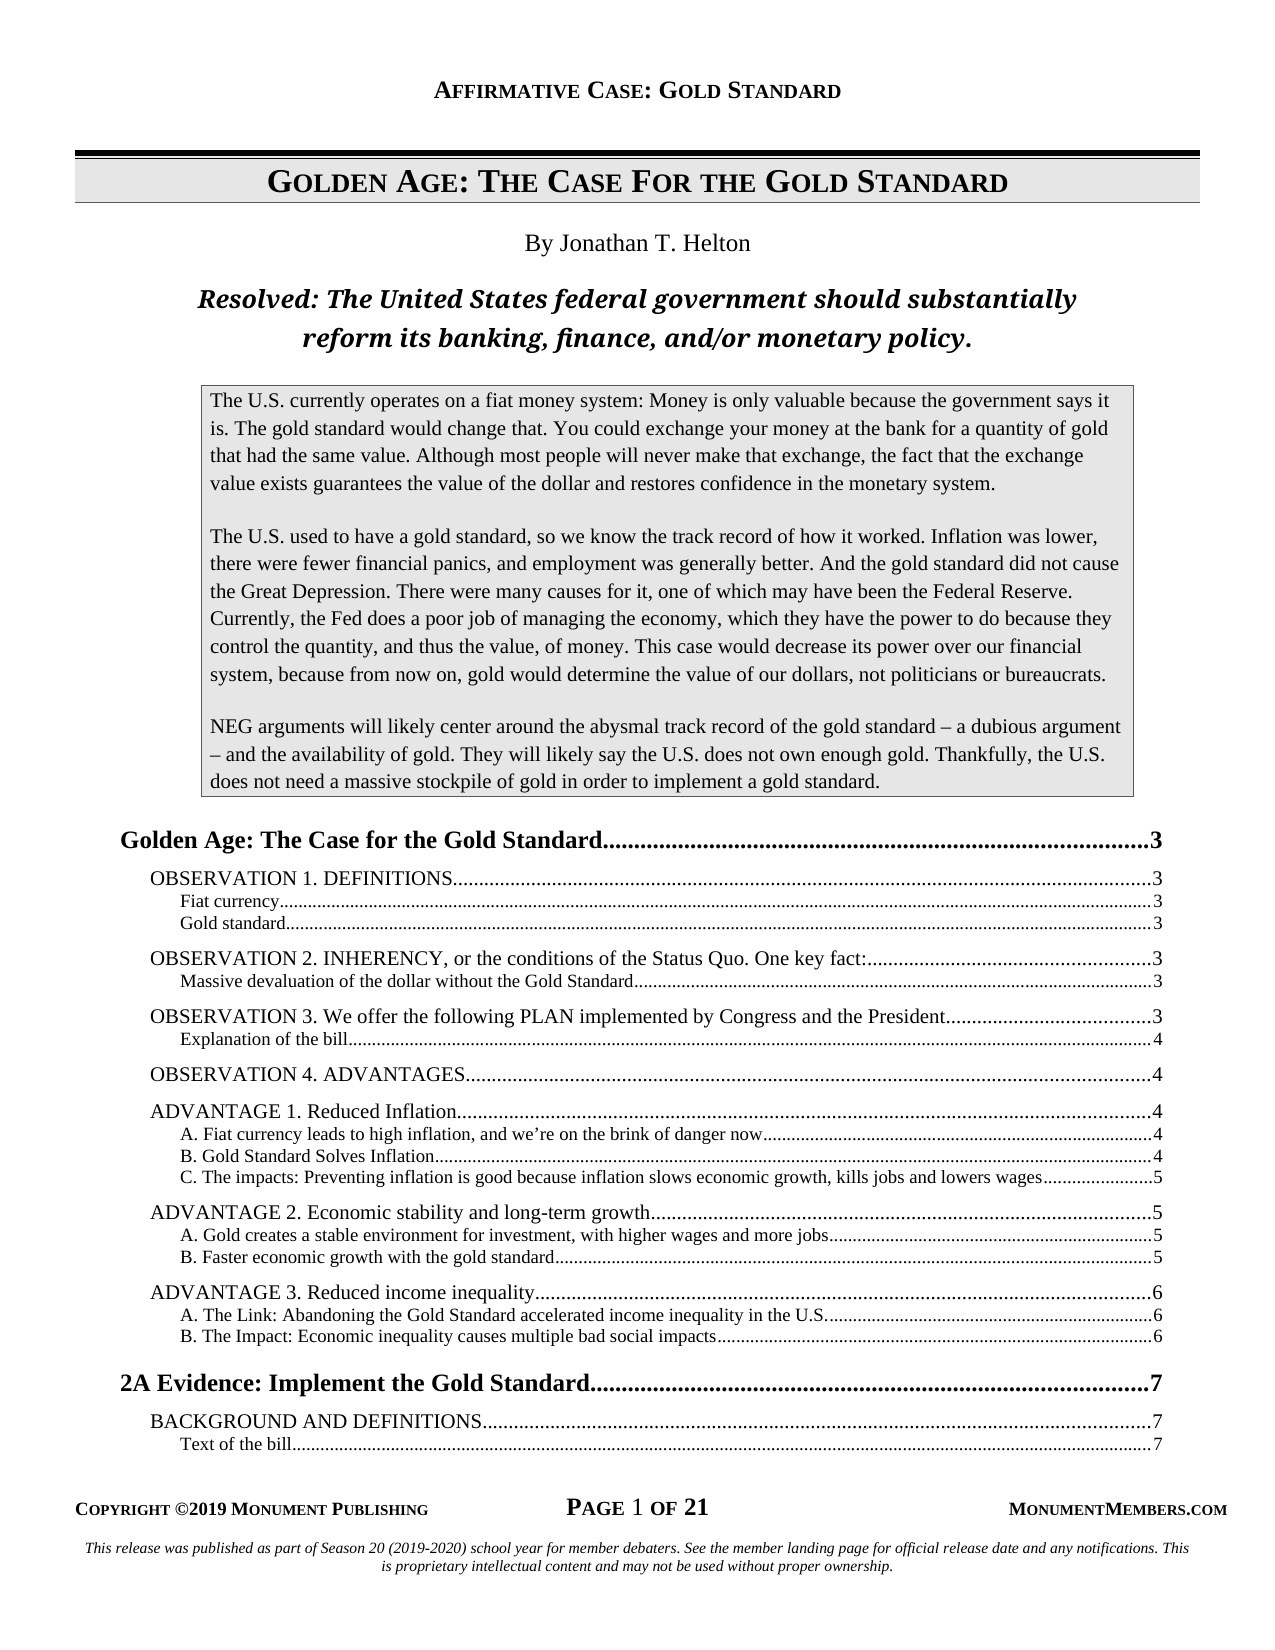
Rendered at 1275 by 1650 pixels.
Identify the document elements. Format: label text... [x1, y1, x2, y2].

text Explanation of the bill 4 [180, 1028, 1125, 1050]
text B. Faster economic growth with the gold standard 5 [180, 1246, 1125, 1267]
text OBSERVATION 2. INHERENCY, or the conditions of the Status Quo. One key fact: 3 [150, 946, 1125, 970]
list The U.S. used to have a gold standard, so we know the track record of how it worked. Inflation was lower, there were fewer financial panics, and employment was generally better. And the gold standard did not cause the Great Depression. There were many causes for it, one of which may have been the Federal Reserve. Currently, the Fed does a poor job of managing the economy, which they have the power to do because they control the quantity, and thus the value, of money. This case would decrease its power over our financial system, because from now on, gold would determine the value of our dollars, not politicians or bureaucrats. [202, 520, 1133, 686]
text Fiat currency 3 [180, 890, 1125, 912]
text OBSERVATION 1. DEFINITIONS 3 [150, 866, 1125, 890]
text A. Gold creates a stable environment for investment, with higher wages and more jobs 5 [180, 1224, 1125, 1246]
text ADVANTAGE 1. Reduced Inflation 4 [150, 1099, 1125, 1123]
text C. The impacts: Preventing inflation is good because inflation slows economic growth, kills jobs and lowers wages 5 [180, 1166, 1125, 1188]
text BACKGROUND AND DEFINITIONS 7 [150, 1409, 1125, 1433]
text 2A Evidence: Implement the Gold Standard 7 [120, 1368, 1125, 1397]
text OBSERVATION 3. We offer the following PLAN implemented by Congress and the President 3 [150, 1004, 1125, 1028]
title Golden Age: The Case For the Gold Standard [75, 159, 1200, 202]
list The U.S. currently operates on a fiat money system: Money is only valuable because the government says it is. The gold standard would change that. You could exchange your money at the bank for a quantity of gold that had the same value. Although most people will never make that exchange, the fact that the exchange value exists guarantees the value of the dollar and restores confidence in the monetary system. [202, 386, 1133, 495]
list NEG arguments will likely center around the abysmal track record of the gold standard – a dubious argument – and the availability of gold. They will likely say the U.S. does not own enough gold. Thankfully, the U.S. does not need a massive stockpile of gold in order to implement a gold standard. [202, 711, 1133, 796]
text B. Gold Standard Solves Inflation 4 [180, 1144, 1125, 1166]
text Gold standard 3 [180, 912, 1125, 933]
text ADVANTAGE 2. Economic stability and long-term growth 5 [150, 1200, 1125, 1224]
text Massive devaluation of the dollar without the Gold Standard 3 [180, 970, 1125, 992]
text Golden Age: The Case for the Gold Standard 3 [120, 825, 1125, 854]
text OBSERVATION 4. ADVANTAGES 4 [150, 1062, 1125, 1086]
text B. The Impact: Economic inequality causes multiple bad social impacts 6 [180, 1325, 1125, 1347]
text A. The Link: Abandoning the Gold Standard accelerated income inequality in the U.S. 6 [180, 1304, 1125, 1325]
text A. Fiat currency leads to high inflation, and we’re on the brink of danger now 4 [180, 1123, 1125, 1144]
text ADVANTAGE 3. Reduced income inequality 6 [150, 1280, 1125, 1304]
text By Jonathan T. Helton [150, 228, 1125, 257]
text Text of the bill 7 [180, 1433, 1125, 1455]
text Resolved: The United States federal government should substantially reform its banking, finance, and/or monetary policy. [150, 282, 1125, 355]
